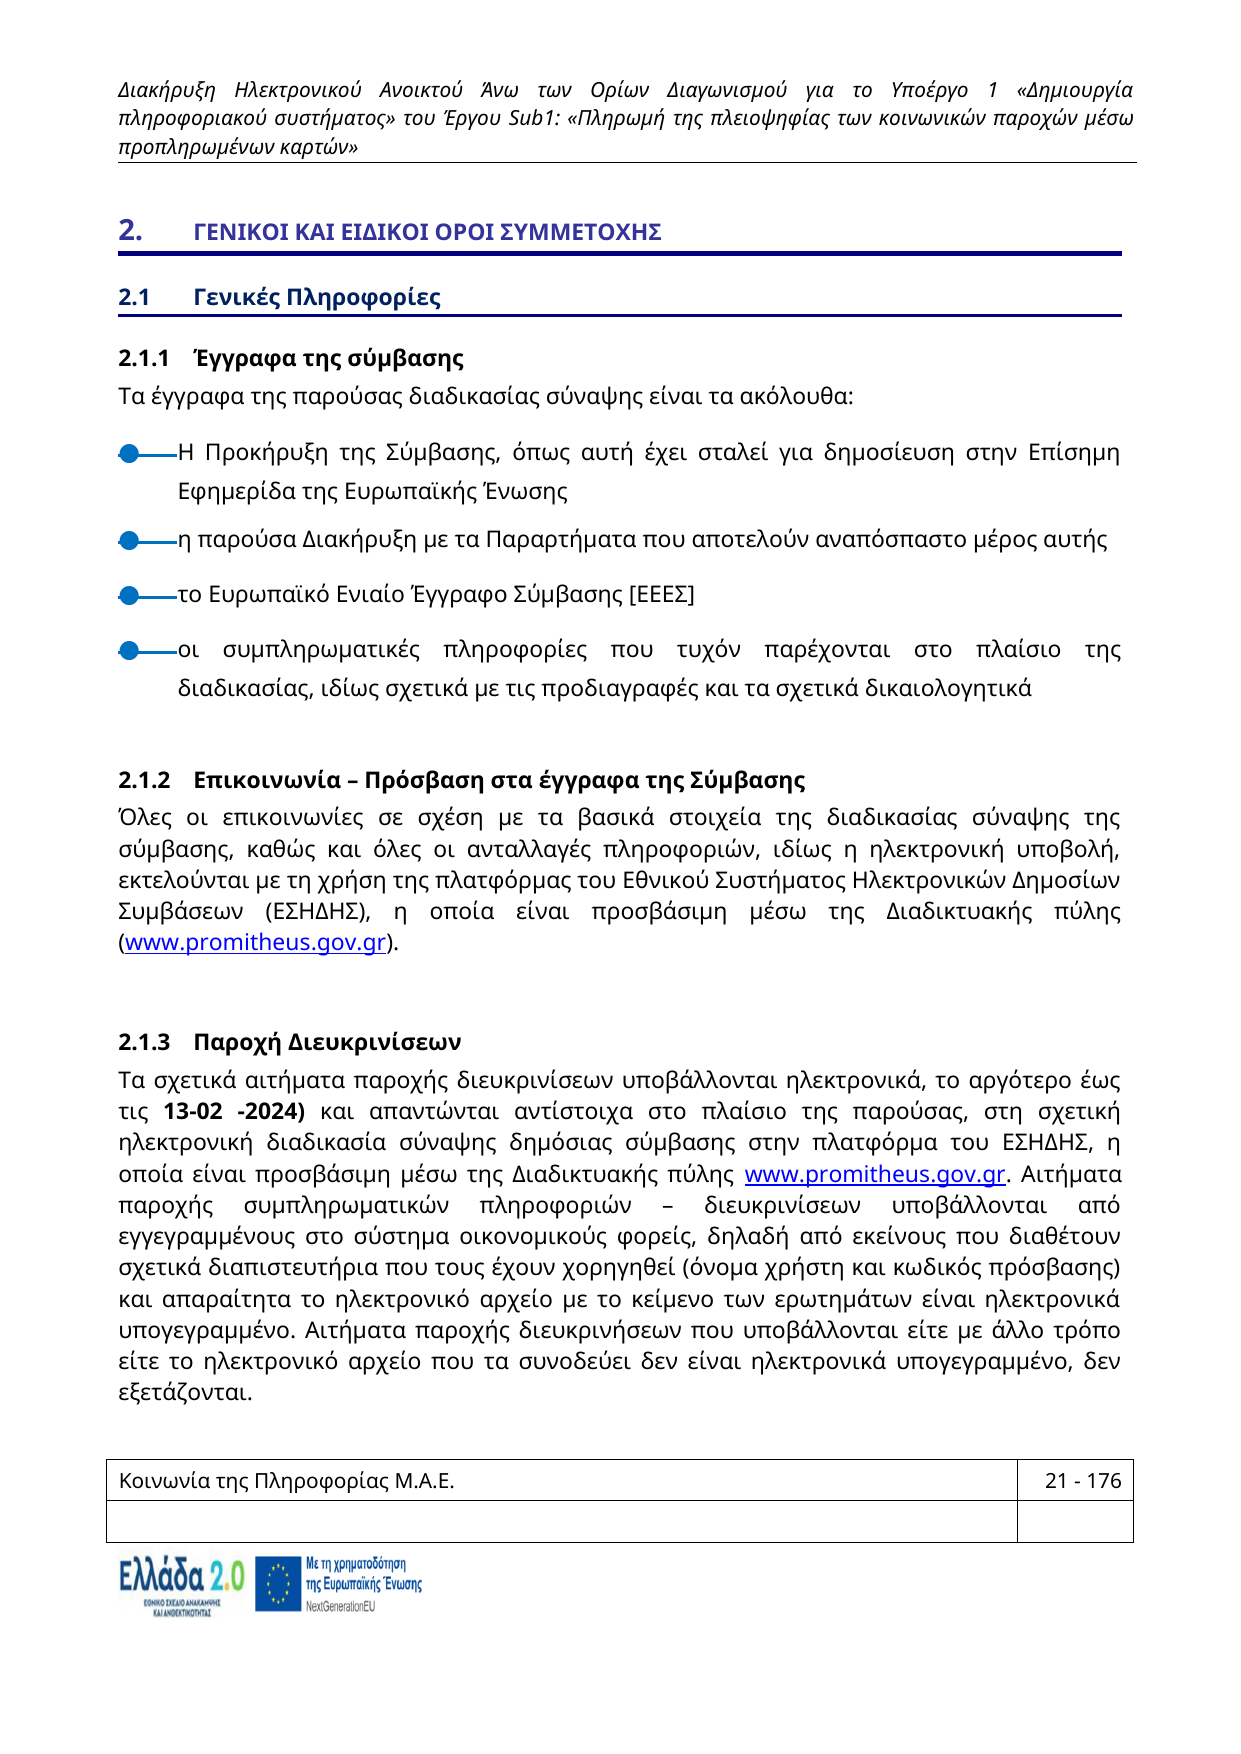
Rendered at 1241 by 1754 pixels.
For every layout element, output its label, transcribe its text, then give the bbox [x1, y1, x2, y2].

text Τα έγγραφα της παρούσας διαδικασίας σύναψης είναι τα ακόλουθα: [118, 380, 1122, 411]
subtitle Γενικές Πληροφορίες [118, 281, 1122, 314]
subtitle ΓΕΝΙΚΟΙ ΚΑΙ ΕΙΔΙΚΟΙ ΟΡΟΙ ΣΥΜΜΕΤΟΧΗΣ [118, 209, 1122, 251]
list το Ευρωπαϊκό Ενιαίο Έγγραφο Σύμβασης [ΕΕΕΣ] [118, 566, 1122, 617]
list οι συμπληρωματικές πληροφορίες που τυχόν παρέχονται στο πλαίσιο της διαδικασίας, ιδίως σχετικά με τις προδιαγραφές και τα σχετικά δικαιολογητικά [118, 621, 1122, 703]
picture [118, 1547, 427, 1618]
subtitle Παροχή Διευκρινίσεων [118, 1026, 1122, 1058]
text Όλες οι επικοινωνίες σε σχέση με τα βασικά στοιχεία της διαδικασίας σύναψης της σύμβασης, καθώς και όλες οι ανταλλαγές πληροφοριών, ιδίως η ηλεκτρονική υποβολή, εκτελούνται με τη χρήση της πλατφόρμας του Εθνικού Συστήματος Ηλεκτρονικών Δημοσίων Συμβάσεων (ΕΣΗΔΗΣ), η οποία είναι προσβάσιμη μέσω της Διαδικτυακής πύλης (www.promitheus.gov.gr). [118, 801, 1122, 958]
subtitle Επικοινωνία – Πρόσβαση στα έγγραφα της Σύμβασης [118, 764, 1122, 795]
list Η Προκήρυξη της Σύμβασης, όπως αυτή έχει σταλεί για δημοσίευση στην Επίσημη Εφημερίδα της Ευρωπαϊκής Ένωσης [118, 423, 1122, 506]
text Τα σχετικά αιτήματα παροχής διευκρινίσεων υποβάλλονται ηλεκτρονικά, το αργότερο έως τις 13-02 -2024) και απαντώνται αντίστοιχα στο πλαίσιο της παρούσας, στη σχετική ηλεκτρονική διαδικασία σύναψης δημόσιας σύμβασης στην πλατφόρμα του ΕΣΗΔΗΣ, η οποία είναι προσβάσιμη μέσω της Διαδικτυακής πύλης www.promitheus.gov.gr. Αιτήματα παροχής συμπληρωματικών πληροφοριών – διευκρινίσεων υποβάλλονται από εγγεγραμμένους στο σύστημα οικονομικούς φορείς, δηλαδή από εκείνους που διαθέτουν σχετικά διαπιστευτήρια που τους έχουν χορηγηθεί (όνομα χρήστη και κωδικός πρόσβασης) και απαραίτητα το ηλεκτρονικό αρχείο με το κείμενο των ερωτημάτων είναι ηλεκτρονικά υπογεγραμμένο. Αιτήματα παροχής διευκρινήσεων που υποβάλλονται είτε με άλλο τρόπο είτε το ηλεκτρονικό αρχείο που τα συνοδεύει δεν είναι ηλεκτρονικά υπογεγραμμένο, δεν εξετάζονται. [118, 1064, 1122, 1408]
subtitle Έγγραφα της σύμβασης [118, 342, 1122, 373]
list η παρούσα Διακήρυξη με τα Παραρτήματα που αποτελούν αναπόσπαστο μέρος αυτής [118, 510, 1122, 561]
